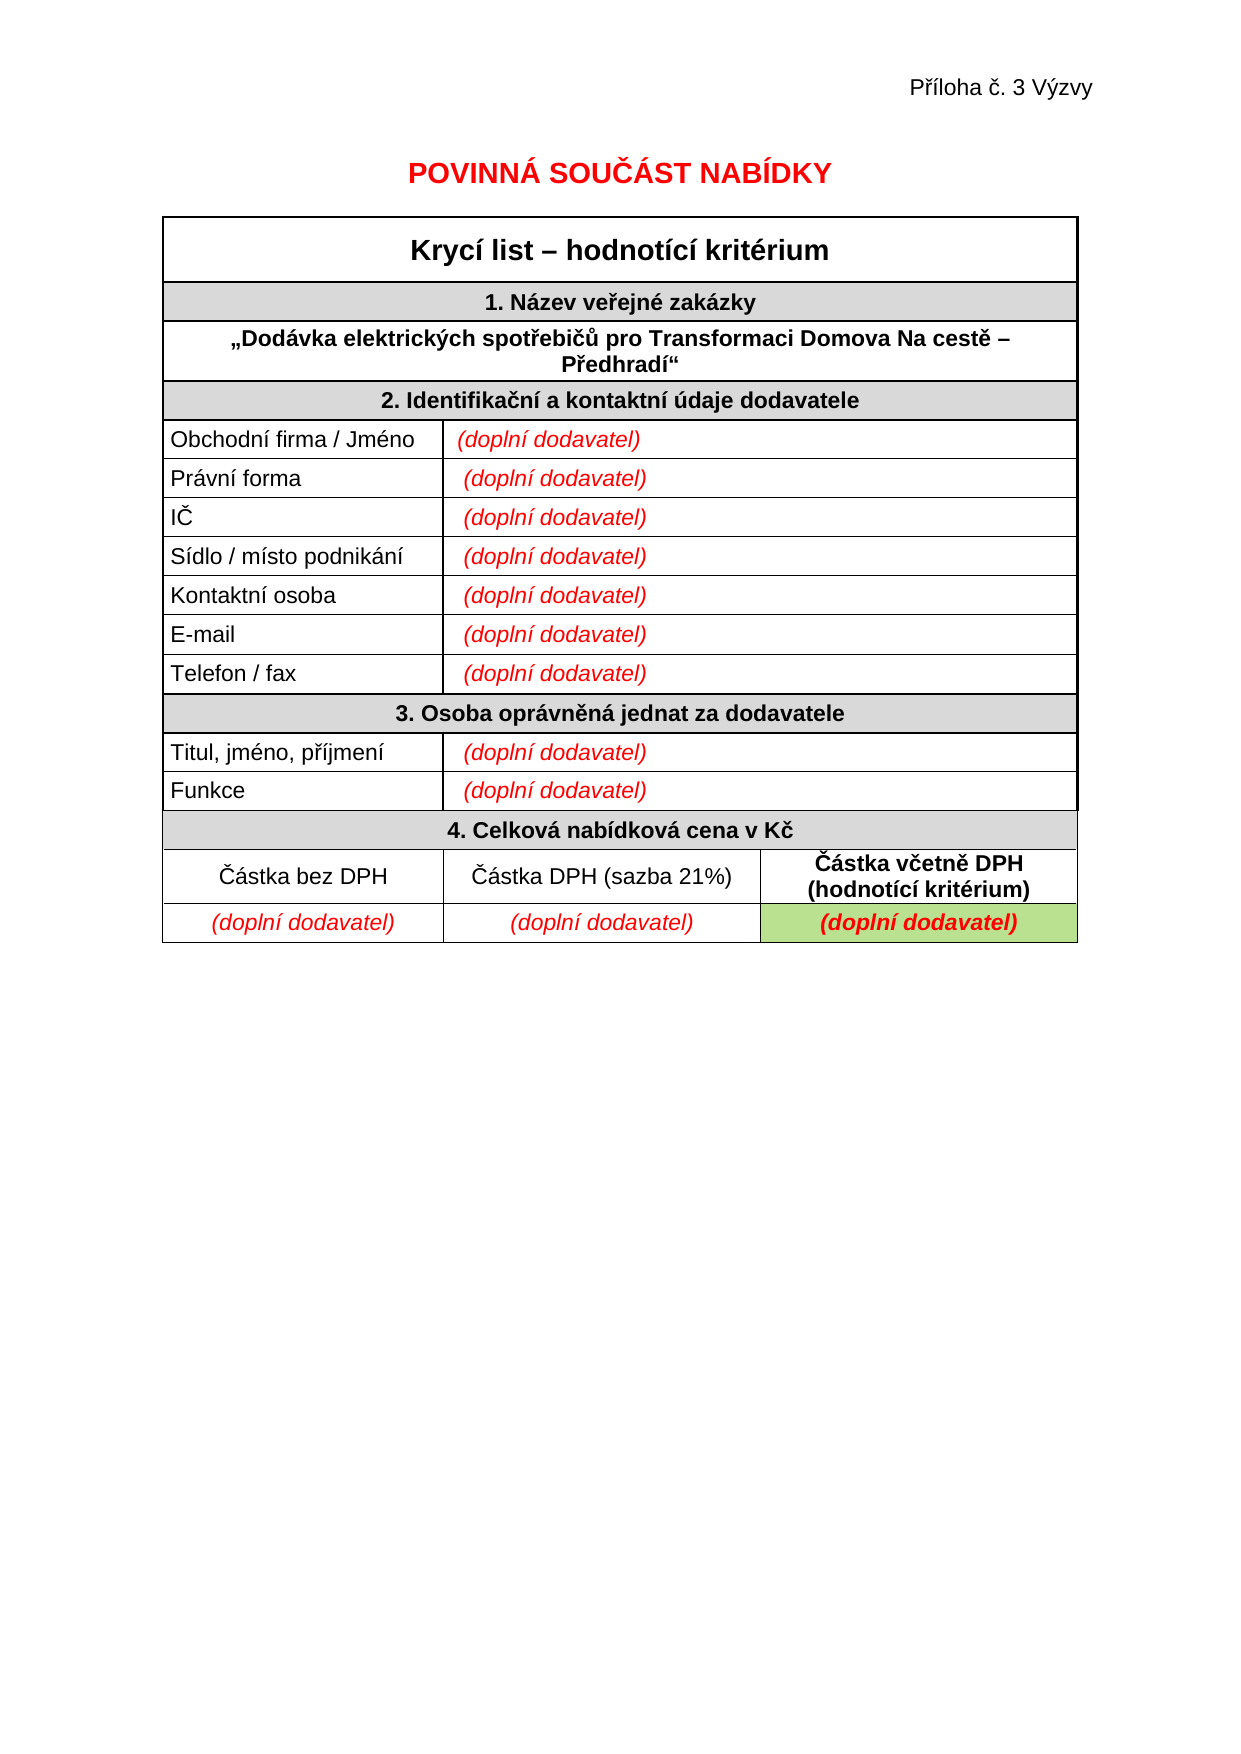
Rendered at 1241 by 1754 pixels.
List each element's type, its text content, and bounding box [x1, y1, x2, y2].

table_cell (doplní dodavatel) [444, 904, 760, 942]
table_cell (doplní dodavatel) [444, 537, 1076, 575]
table_cell (doplní dodavatel) [444, 655, 1076, 692]
table_cell Kontaktní osoba [164, 576, 442, 614]
table_cell Titul, jméno, příjmení [164, 734, 442, 771]
text POVINNÁ SOUČÁST NABÍDKY [148, 156, 1093, 190]
table_cell Obchodní firma / Jméno [164, 421, 442, 458]
table_cell 4. Celková nabídková cena v Kč [163, 811, 1077, 849]
table_cell (doplní dodavatel) [444, 615, 1076, 653]
table_cell IČ [164, 498, 442, 536]
table_cell (doplní dodavatel) [444, 421, 1076, 458]
table_cell E-mail [164, 615, 442, 653]
table_cell 3. Osoba oprávněná jednat za dodavatele [164, 695, 1076, 732]
table_cell Funkce [164, 772, 442, 810]
table_header Krycí list – hodnotící kritérium [164, 218, 1076, 281]
table_cell (doplní dodavatel) [444, 734, 1076, 771]
table_cell (doplní dodavatel) [163, 903, 443, 942]
table_cell „Dodávka elektrických spotřebičů pro Transformaci Domova Na cestě – Předhradí“ [164, 322, 1076, 380]
table_cell Sídlo / místo podnikání [164, 537, 442, 575]
table_cell (doplní dodavatel) [444, 576, 1076, 614]
table_cell Částka bez DPH [163, 849, 443, 902]
table_cell Právní forma [164, 459, 442, 497]
table_cell 1. Název veřejné zakázky [164, 283, 1076, 320]
table_cell 2. Identifikační a kontaktní údaje dodavatele [164, 382, 1076, 419]
table_cell (doplní dodavatel) [444, 498, 1076, 536]
table_cell Částka včetně DPH (hodnotící kritérium) [761, 849, 1077, 902]
table_cell (doplní dodavatel) [444, 459, 1076, 497]
table_cell (doplní dodavatel) [761, 903, 1077, 942]
table_cell Telefon / fax [164, 655, 442, 692]
table_cell Částka DPH (sazba 21%) [444, 850, 760, 902]
table_cell (doplní dodavatel) [444, 772, 1076, 810]
